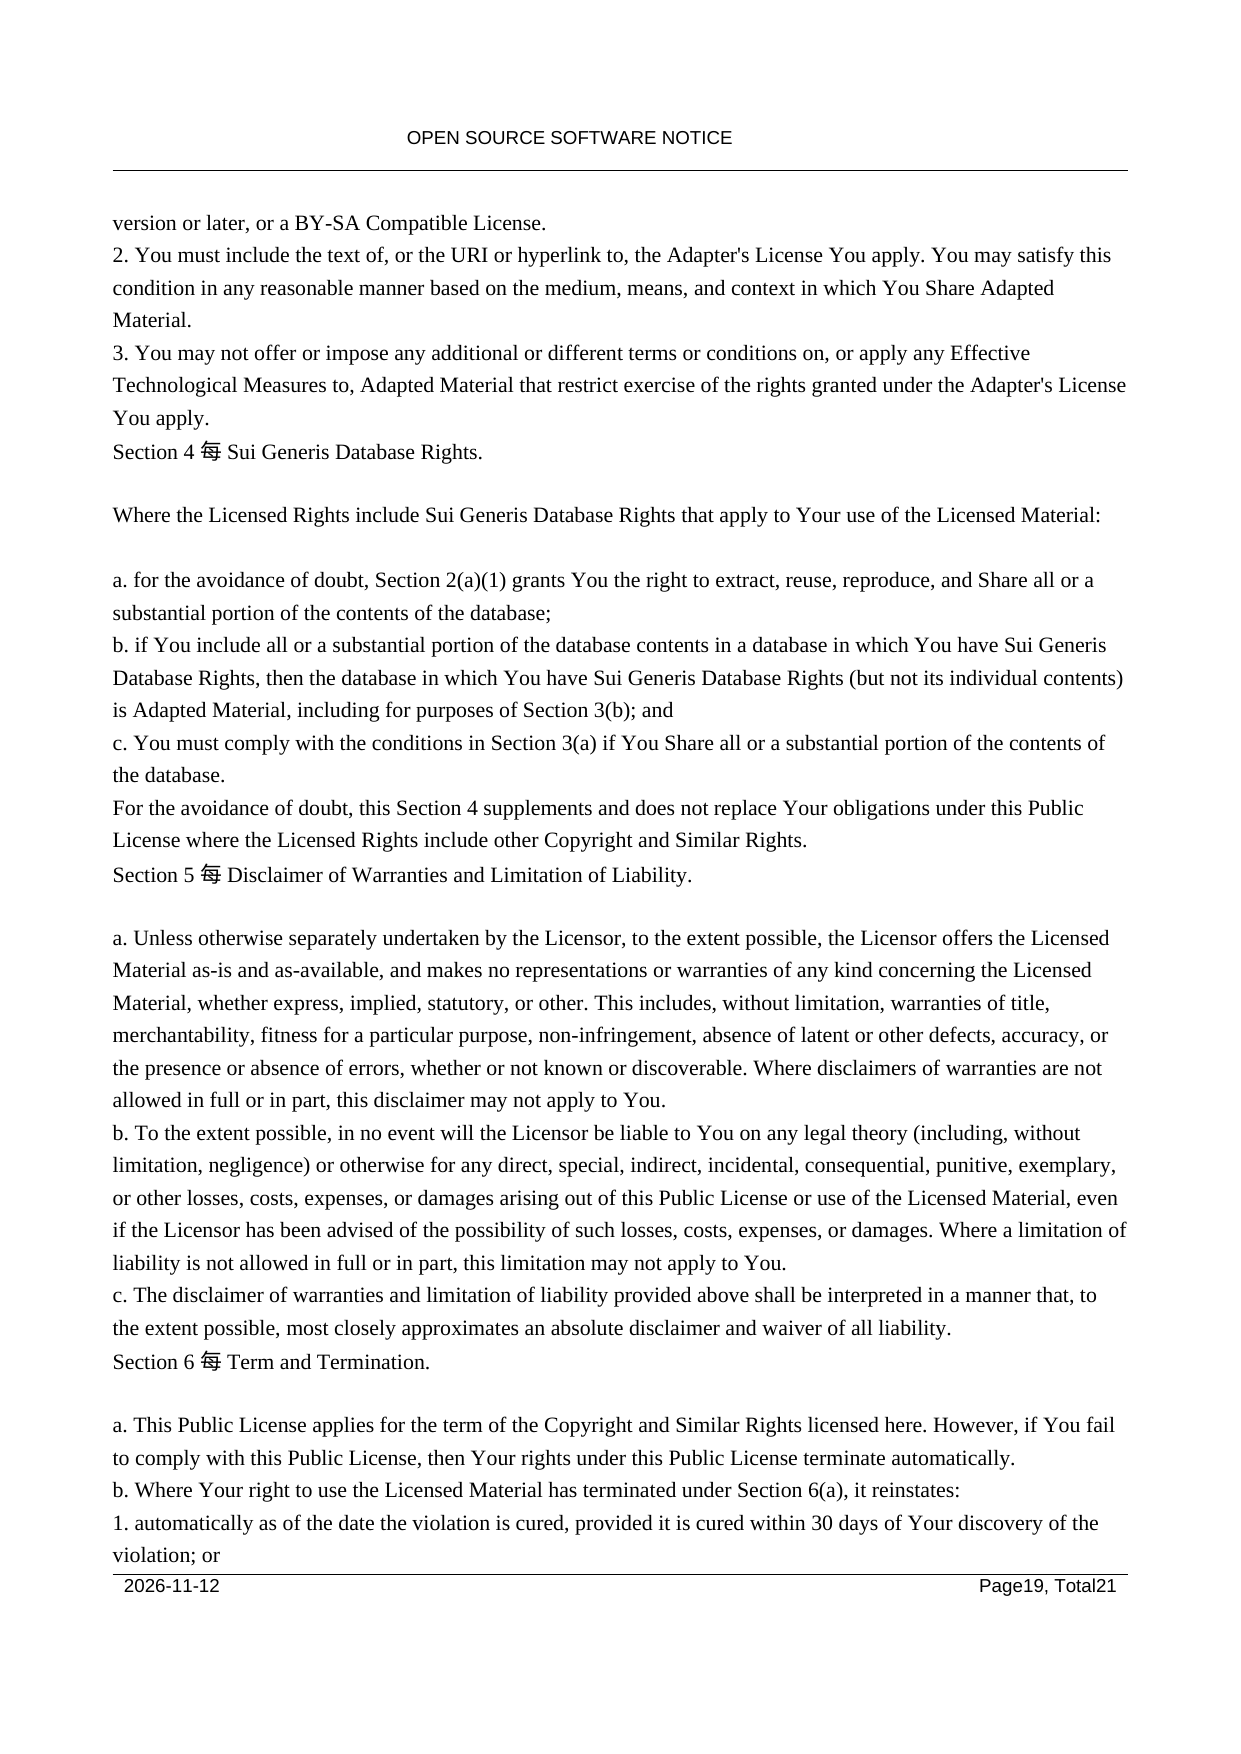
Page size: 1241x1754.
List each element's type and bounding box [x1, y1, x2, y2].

text [112, 206, 1128, 1571]
